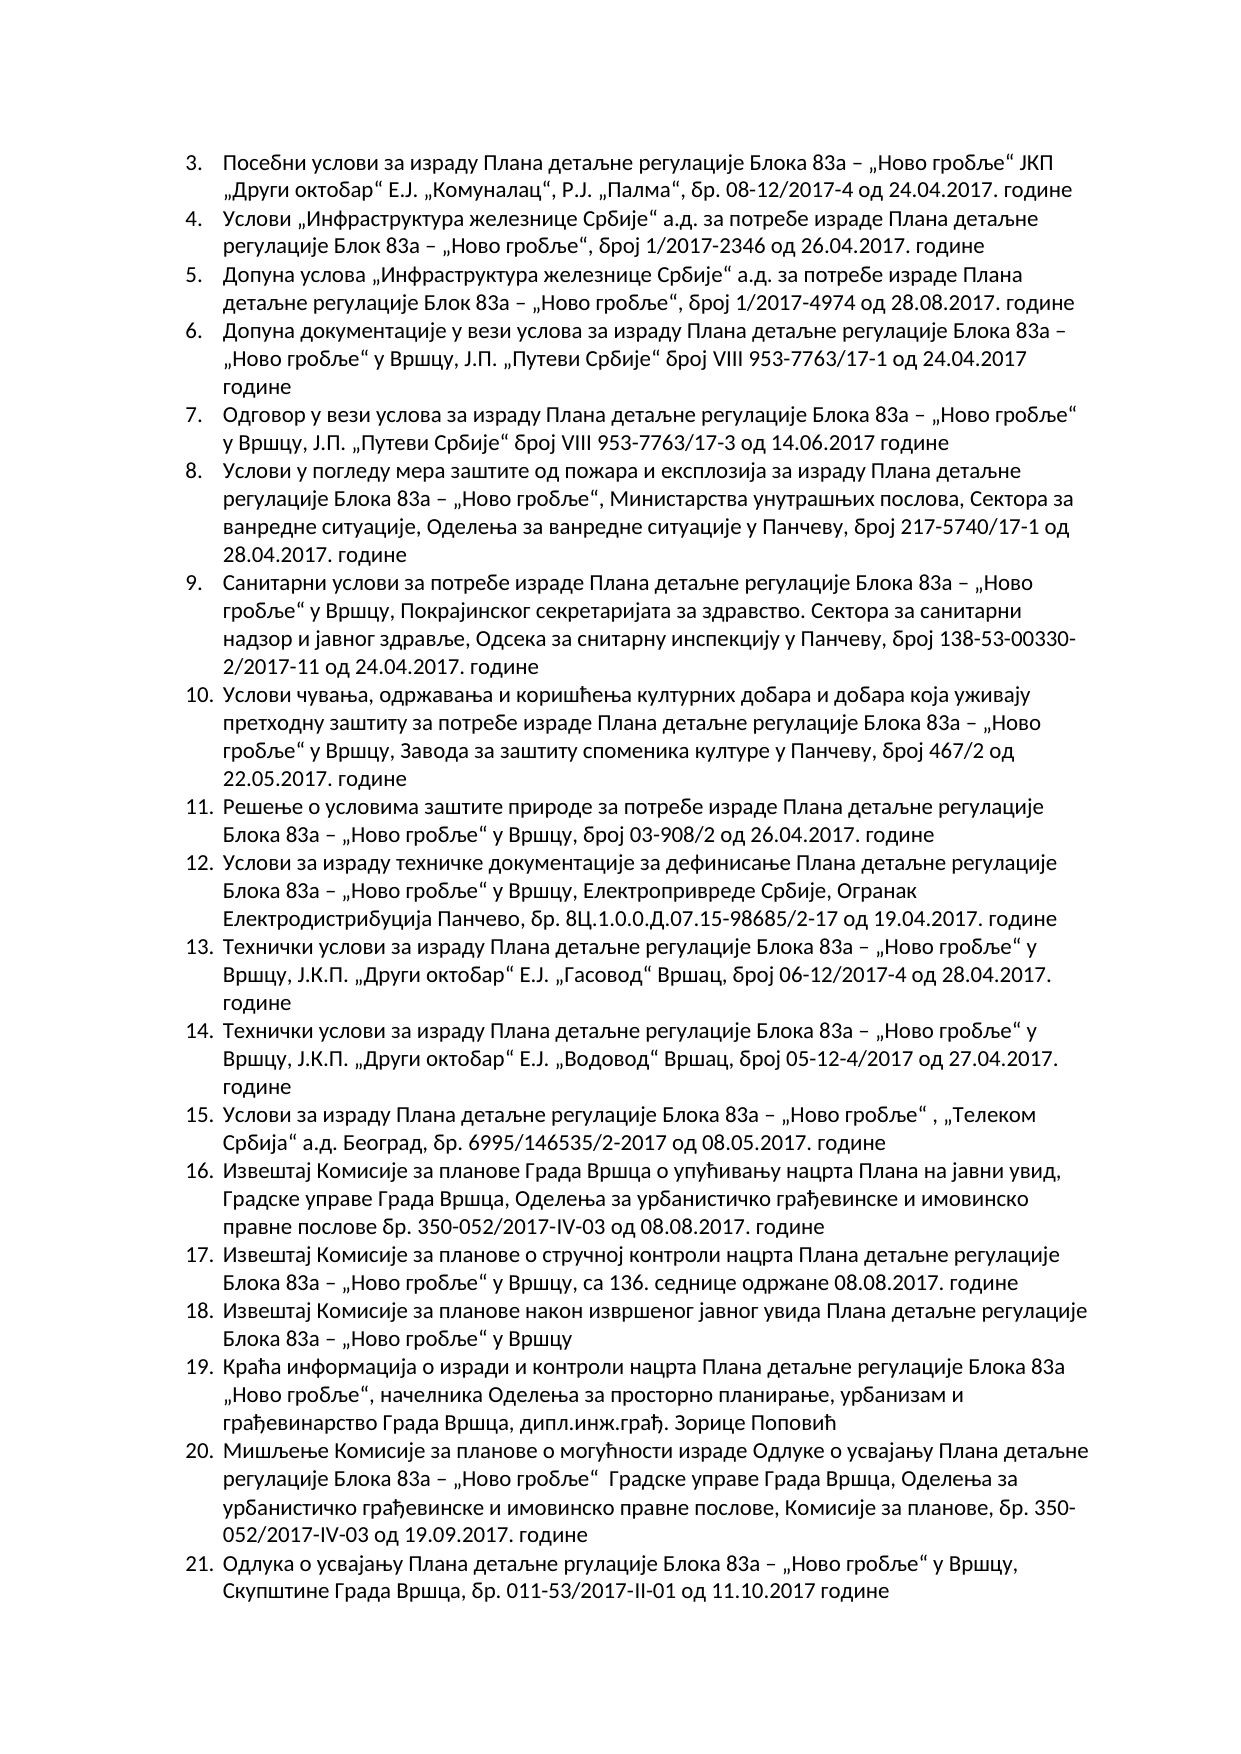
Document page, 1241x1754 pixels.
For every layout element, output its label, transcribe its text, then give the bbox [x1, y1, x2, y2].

list Одговор у вези услова за израду Плана детаљне регулације Блока 83а – „Ново гробље“ у Вршцу, Ј.П. „Путеви Србије“ број VIII 953-7763/17-3 од 14.06.2017 године [185, 400, 1093, 456]
list Технички услови за израду Плана детаљне регулације Блока 83а – „Ново гробље“ у Вршцу, Ј.К.П. „Други октобар“ Е.Ј. „Водовод“ Вршац, број 05-12-4/2017 од 27.04.2017. године [185, 1016, 1093, 1100]
list Допуна услова „Инфраструктура железнице Србије“ а.д. за потребе израде Плана детаљне регулације Блок 83а – „Ново гробље“, број 1/2017-4974 од 28.08.2017. године [185, 260, 1093, 316]
list Решење о условима заштите природе за потребе израде Плана детаљне регулације Блока 83а – „Ново гробље“ у Вршцу, број 03-908/2 од 26.04.2017. године [185, 792, 1093, 848]
list Технички услови за израду Плана детаљне регулације Блока 83а – „Ново гробље“ у Вршцу, Ј.К.П. „Други октобар“ Е.Ј. „Гасовод“ Вршац, број 06-12/2017-4 од 28.04.2017. године [185, 932, 1093, 1016]
list Услови у погледу мера заштите од пожара и експлозија за израду Плана детаљне регулације Блока 83а – „Ново гробље“, Министарства унутрашњих послова, Сектора за ванредне ситуације, Оделења за ванредне ситуације у Панчеву, број 217-5740/17-1 од 28.04.2017. године [185, 456, 1093, 568]
list Санитарни услови за потребе израде Плана детаљне регулације Блока 83а – „Ново гробље“ у Вршцу, Покрајинског секретаријата за здравство. Сектора за санитарни надзор и јавног здравље, Одсека за снитарну инспекцију у Панчеву, број 138-53-00330-2/2017-11 од 24.04.2017. године [185, 568, 1093, 680]
list Услови за израду Плана детаљне регулације Блока 83а – „Ново гробље“ , „Телеком Србија“ а.д. Београд, бр. 6995/146535/2-2017 од 08.05.2017. године [185, 1100, 1093, 1156]
list Услови за израду техничке документације за дефинисање Плана детаљне регулације Блока 83а – „Ново гробље“ у Вршцу, Електропривреде Србије, Огранак Електродистрибуција Панчево, бр. 8Ц.1.0.0.Д.07.15-98685/2-17 од 19.04.2017. године [185, 848, 1093, 932]
list Услови чувања, одржавања и коришћења културних добара и добара која уживају претходну заштиту за потребе израде Плана детаљне регулације Блока 83а – „Ново гробље“ у Вршцу, Завода за заштиту споменика културе у Панчеву, број 467/2 од 22.05.2017. године [185, 680, 1093, 792]
list Услови „Инфраструктура железнице Србије“ а.д. за потребе израде Плана детаљне регулације Блок 83а – „Ново гробље“, број 1/2017-2346 од 26.04.2017. године [185, 204, 1093, 260]
list Мишљење Комисије за планове о могућности израде Одлуке о усвајању Плана детаљне регулације Блока 83а – „Ново гробље“ Градске управе Града Вршца, Оделења за урбанистичко грађевинске и имовинско правне послове, Комисије за планове, бр. 350-052/2017-IV-03 од 19.09.2017. године [185, 1437, 1093, 1549]
list Посебни услови за израду Плана детаљне регулације Блока 83а – „Ново гробље“ ЈКП „Други октобар“ Е.Ј. „Комуналац“, Р.Ј. „Палма“, бр. 08-12/2017-4 од 24.04.2017. године [185, 148, 1093, 204]
list Извештај Комисије за планове Града Вршца о упућивању нацрта Плана на јавни увид, Градске управе Града Вршца, Оделења за урбанистичко грађевинске и имовинско правне послове бр. 350-052/2017-IV-03 од 08.08.2017. године [185, 1156, 1093, 1240]
list Краћа информација о изради и контроли нацрта Плана детаљне регулације Блока 83а „Ново гробље“, начелника Оделења за просторно планирање, урбанизам и грађевинарство Града Вршца, дипл.инж.грађ. Зорице Поповић [185, 1352, 1093, 1437]
list Одлука о усвајању Плана детаљне ргулације Блока 83а – „Ново гробље“ у Вршцу, Скупштине Града Вршца, бр. 011-53/2017-II-01 од 11.10.2017 године [185, 1549, 1093, 1605]
list Извештај Комисије за планове након извршеног јавног увида Плана детаљне регулације Блока 83а – „Ново гробље“ у Вршцу [185, 1296, 1093, 1352]
list Допуна документације у вези услова за израду Плана детаљне регулације Блока 83а – „Ново гробље“ у Вршцу, Ј.П. „Путеви Србије“ број VIII 953-7763/17-1 од 24.04.2017 године [185, 316, 1093, 400]
list Извештај Комисије за планове о стручној контроли нацрта Плана детаљне регулације Блока 83а – „Ново гробље“ у Вршцу, са 136. седнице одржане 08.08.2017. године [185, 1240, 1093, 1296]
